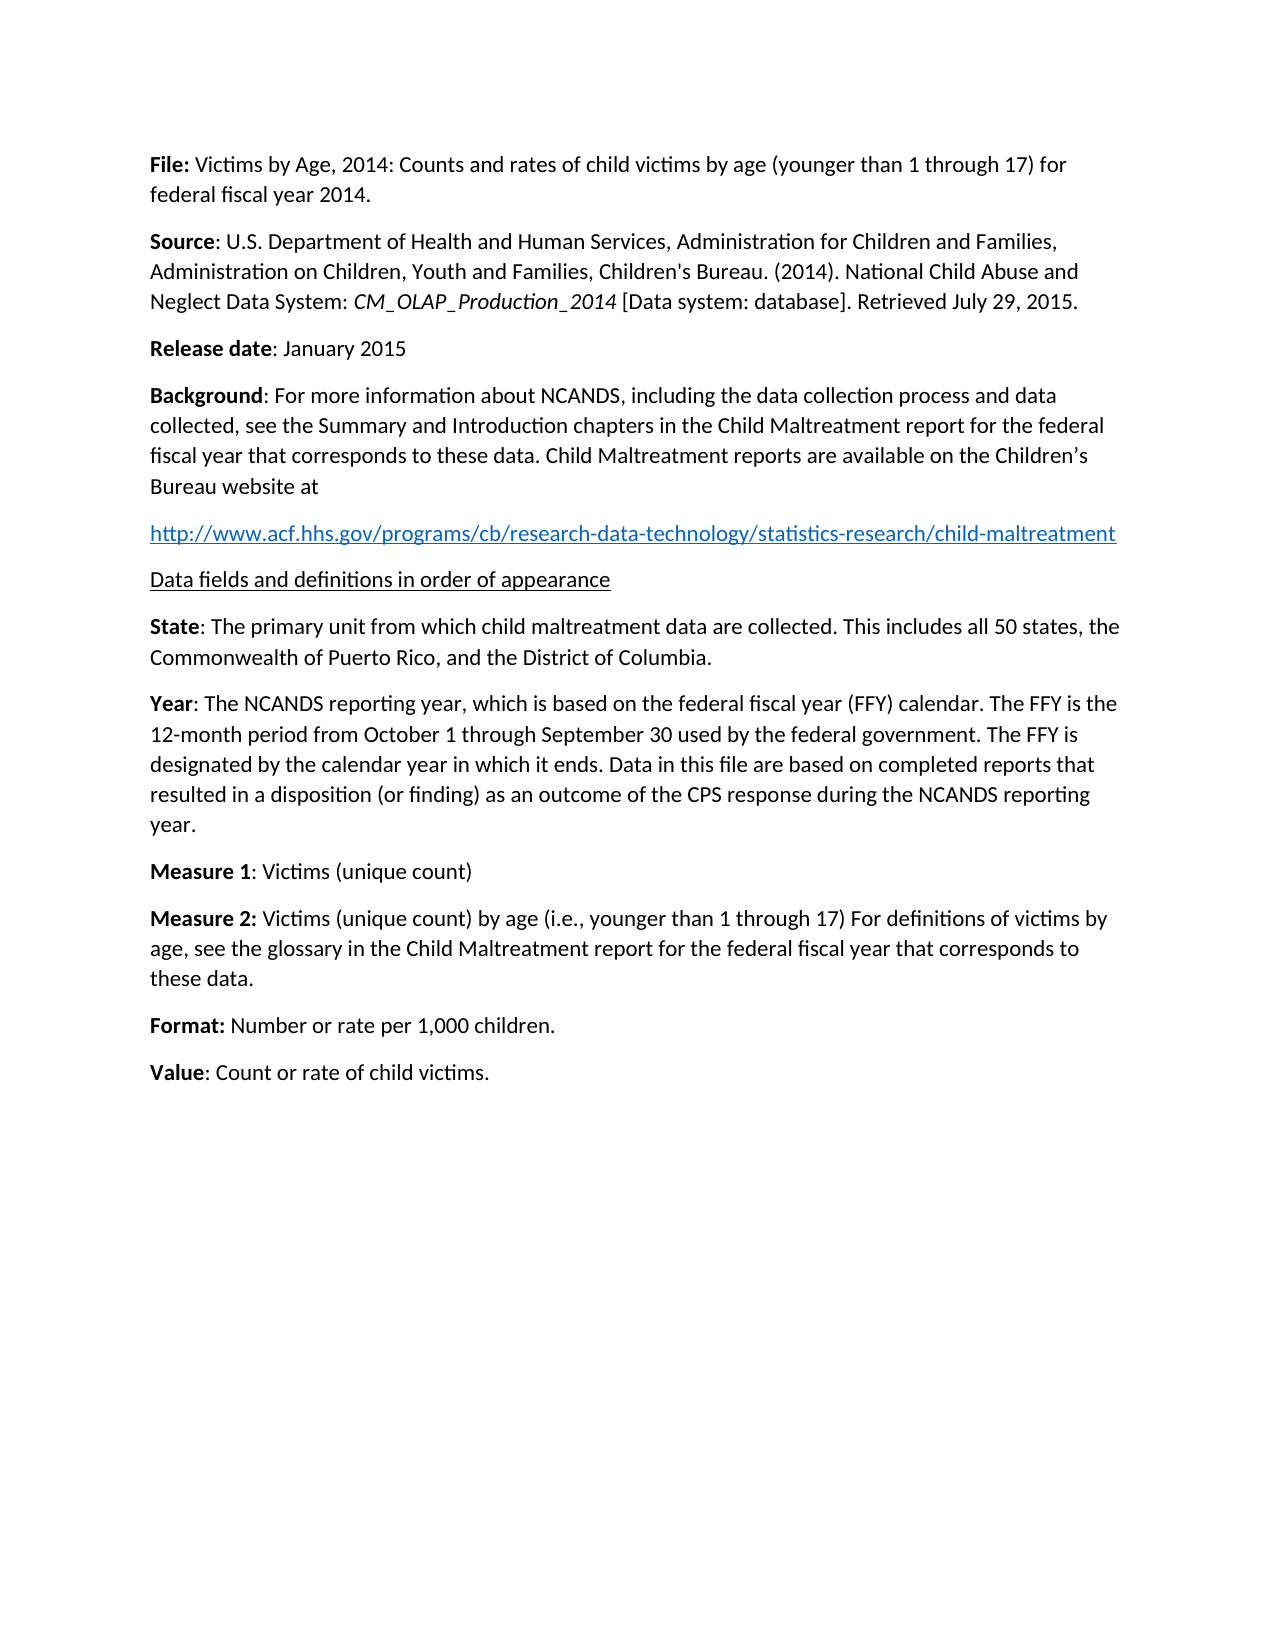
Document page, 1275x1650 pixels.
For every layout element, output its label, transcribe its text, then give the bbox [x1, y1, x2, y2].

text Data fields and definitions in order of appearance [150, 566, 1125, 594]
text Measure 2: Victims (unique count) by age (i.e., younger than 1 through 17) For definitions of victims by age, see the glossary in the Child Maltreatment report for the federal fiscal year that corresponds to these data. [150, 904, 1125, 993]
text Source: U.S. Department of Health and Human Services, Administration for Children and Families, Administration on Children, Youth and Families, Children's Bureau. (2014). National Child Abuse and Neglect Data System: CM_OLAP_Production_2014 [Data system: database]. Retrieved July 29, 2015. [150, 227, 1125, 316]
text Year: The NCANDS reporting year, which is based on the federal fiscal year (FFY) calendar. The FFY is the 12-month period from October 1 through September 30 used by the federal government. The FFY is designated by the calendar year in which it ends. Data in this file are based on completed reports that resulted in a disposition (or finding) as an outcome of the CPS response during the NCANDS reporting year. [150, 689, 1125, 838]
text Measure 1: Victims (unique count) [150, 857, 1125, 885]
text http://www.acf.hhs.gov/programs/cb/research-data-technology/statistics-research/child-maltreatment [150, 519, 1125, 547]
text Value: Count or rate of child victims. [150, 1058, 1125, 1086]
text Format: Number or rate per 1,000 children. [150, 1011, 1125, 1039]
text Release date: January 2015 [150, 334, 1125, 362]
text State: The primary unit from which child maltreatment data are collected. This includes all 50 states, the Commonwealth of Puerto Rico, and the District of Columbia. [150, 612, 1125, 671]
text Background: For more information about NCANDS, including the data collection process and data collected, see the Summary and Introduction chapters in the Child Maltreatment report for the federal fiscal year that corresponds to these data. Child Maltreatment reports are available on the Children’s Bureau website at [150, 381, 1125, 500]
text File: Victims by Age, 2014: Counts and rates of child victims by age (younger than 1 through 17) for federal fiscal year 2014. [150, 150, 1125, 208]
